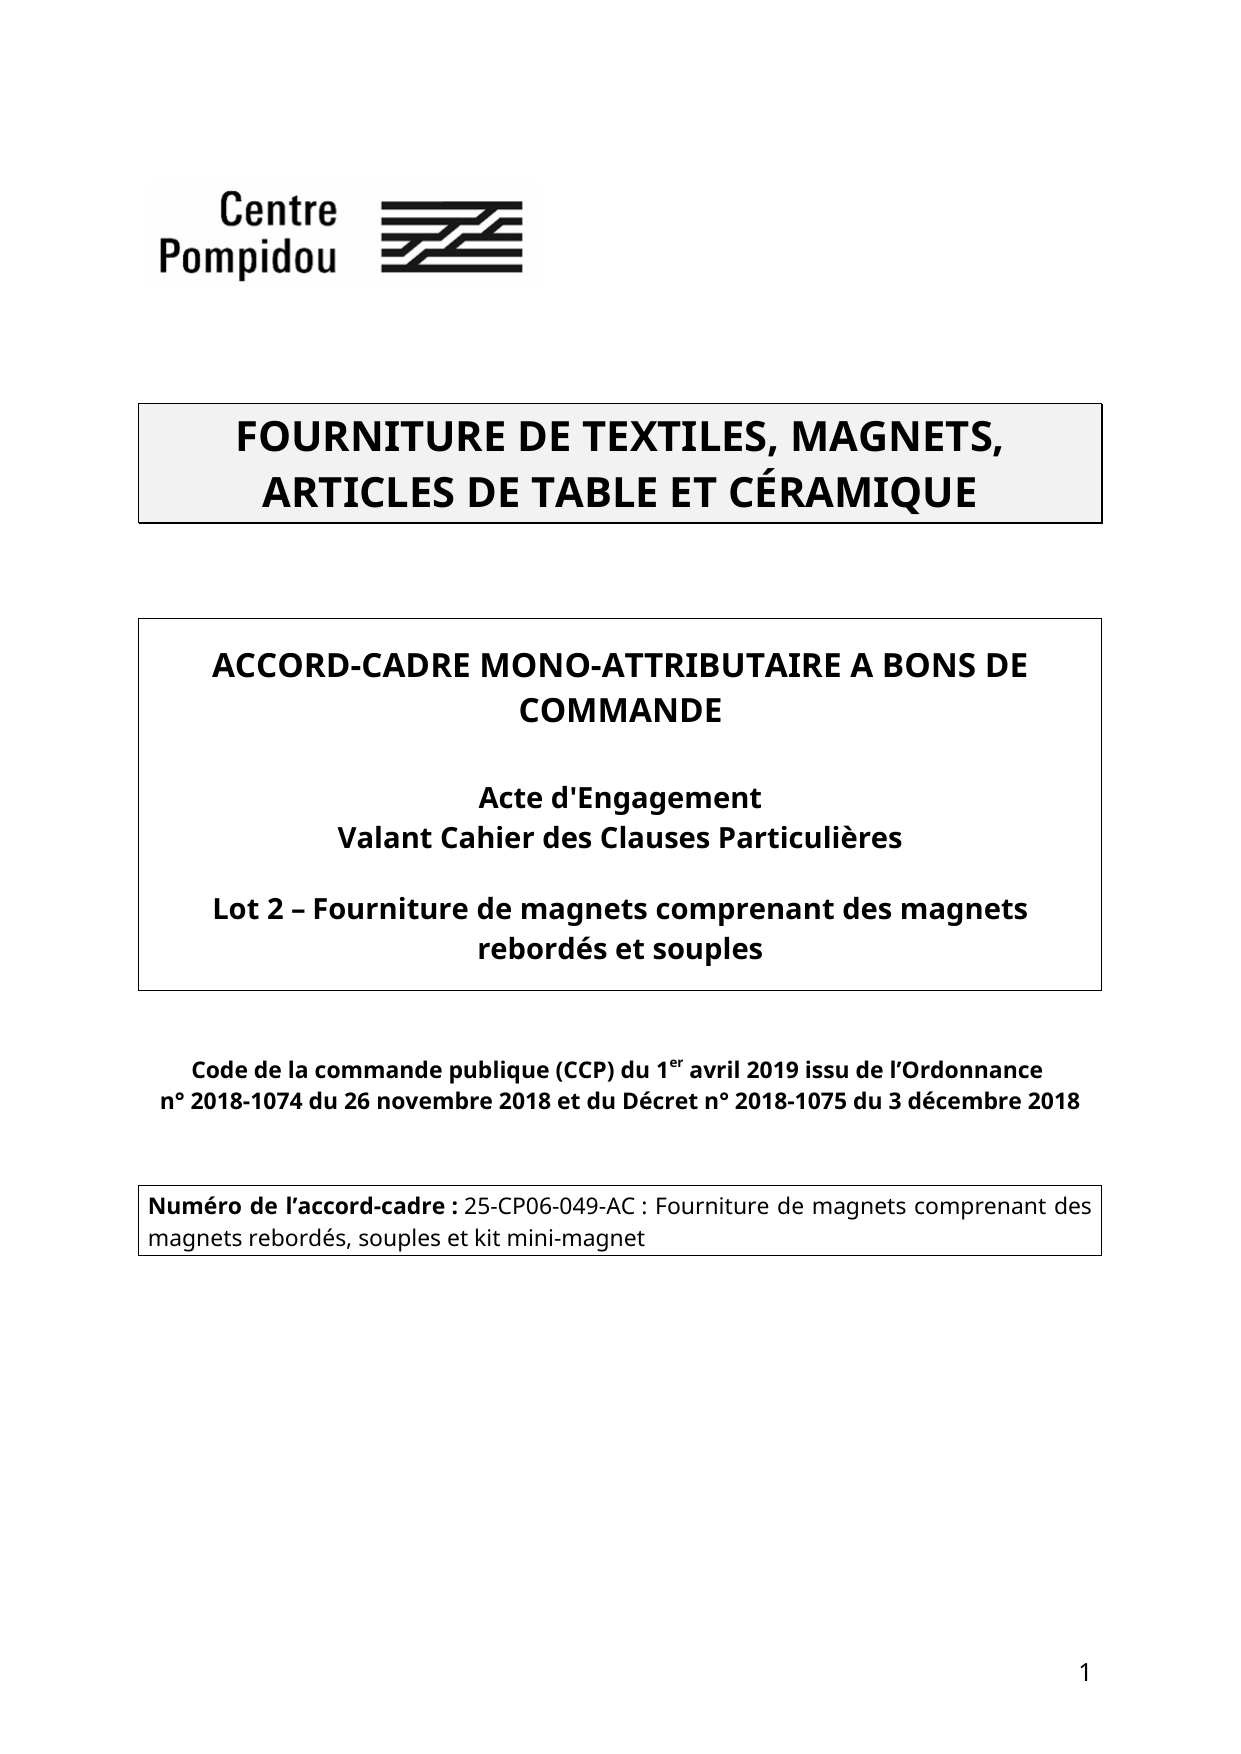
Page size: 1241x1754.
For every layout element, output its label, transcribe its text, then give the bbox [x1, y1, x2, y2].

text ACCORD-CADRE MONO-ATTRIBUTAIRE A BONS DE COMMANDE [139, 632, 1101, 732]
text Lot 2 – Fourniture de magnets comprenant des magnets rebordés et souples [139, 879, 1101, 968]
picture [147, 181, 540, 290]
text Numéro de l’accord-cadre : 25-CP06-049-AC : Fourniture de magnets comprenant des magnets rebordés, souples et kit mini-magnet [139, 1186, 1101, 1255]
text Code de la commande publique (CCP) du 1er avril 2019 issu de l’Ordonnance n° 2018-1074 du 26 novembre 2018 et du Décret n° 2018-1075 du 3 décembre 2018 [148, 1054, 1092, 1116]
text Acte d'Engagement [139, 768, 1101, 808]
text Valant Cahier des Clauses Particulières [139, 808, 1101, 857]
title FOURNITURE DE TEXTILES, MAGNETS, ARTICLES DE TABLE ET CÉRAMIQUE [139, 404, 1101, 522]
